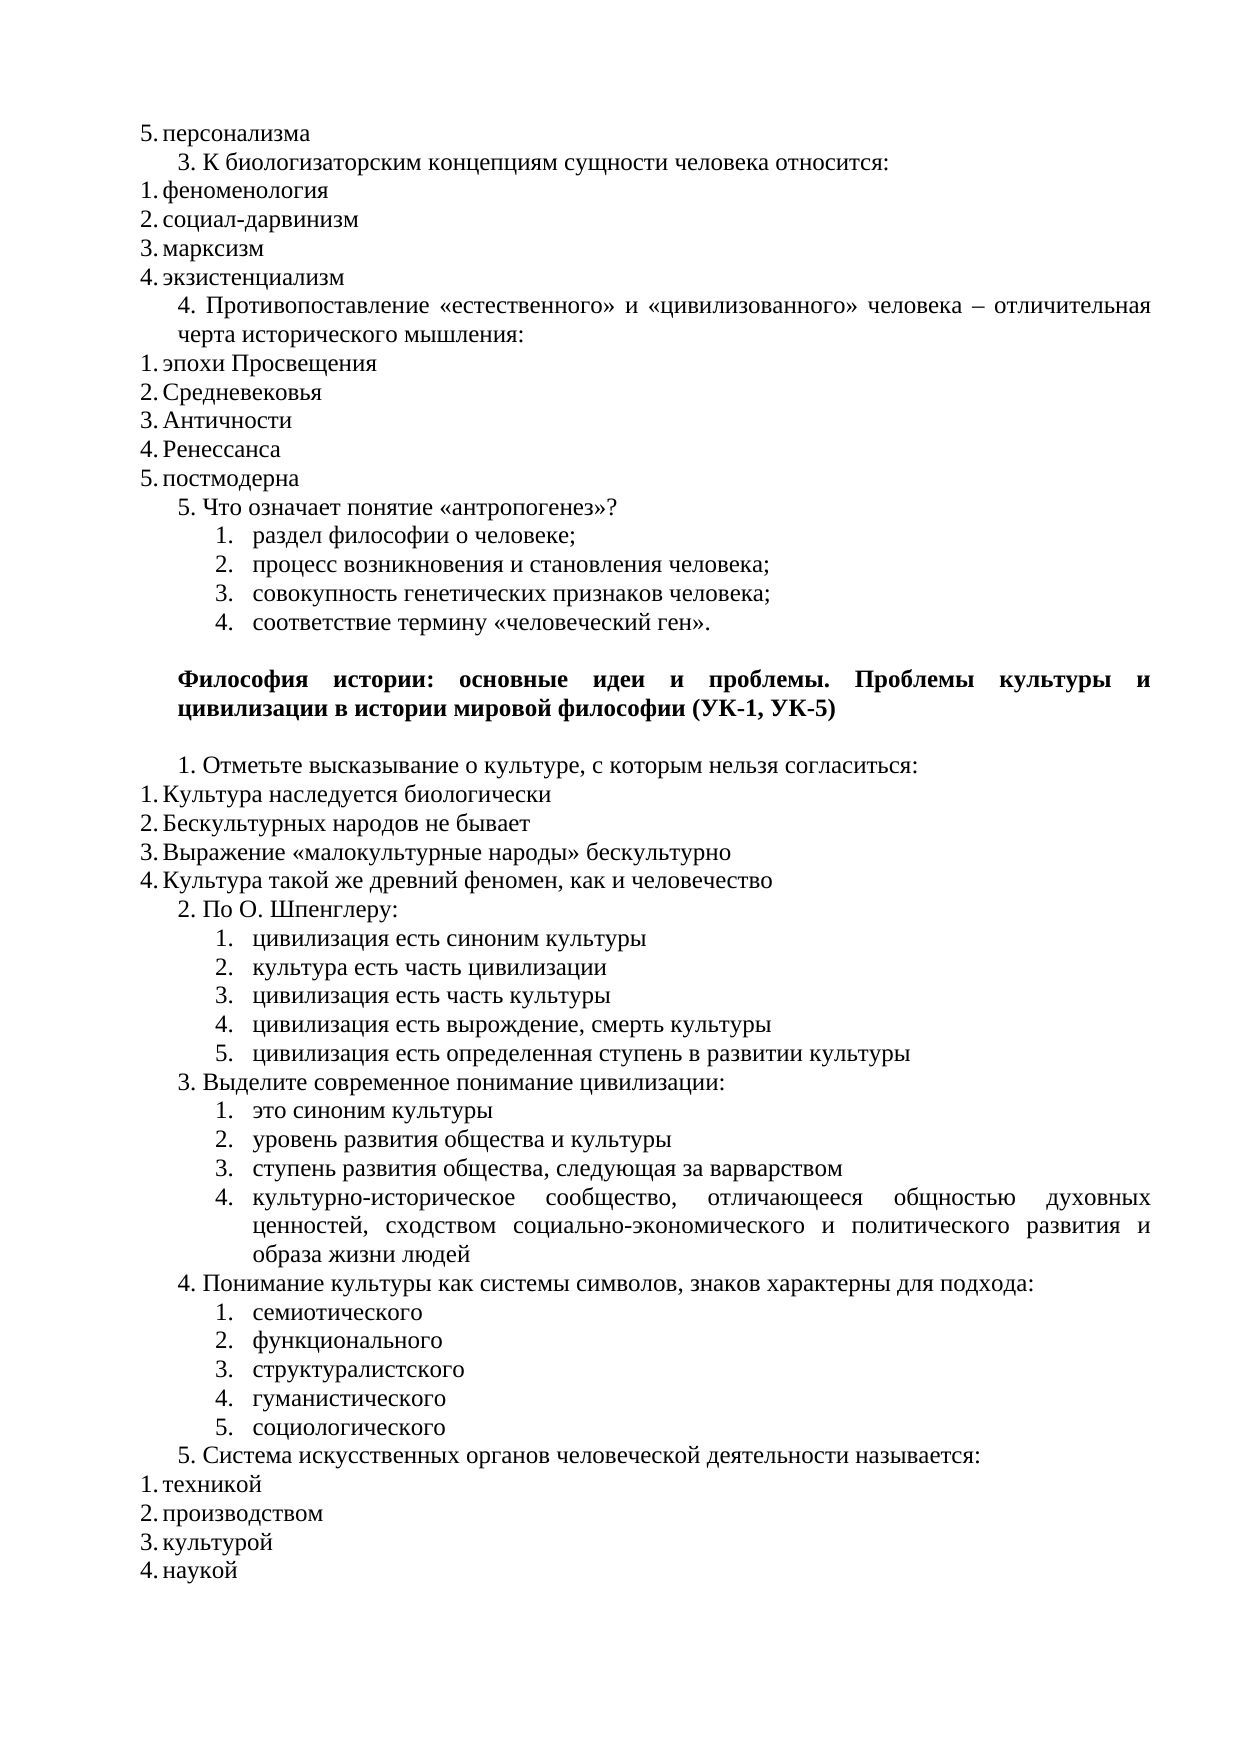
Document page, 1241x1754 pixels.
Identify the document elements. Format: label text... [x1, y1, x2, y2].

list раздел философии о человеке; [215, 521, 1152, 549]
list гуманистического [215, 1383, 1152, 1412]
text 1. Отметьте высказывание о культуре, с которым нельзя согласиться: [177, 751, 1152, 779]
list феноменология [140, 176, 1152, 204]
text 4. Противопоставление «естественного» и «цивилизованного» человека – отличительная черта исторического мышления: [177, 291, 1152, 348]
list Культура наследуется биологически [140, 779, 1152, 808]
list экзистенциализм [140, 262, 1152, 291]
list это синоним культуры [215, 1096, 1152, 1124]
list семиотического [215, 1297, 1152, 1326]
list Средневековья [140, 377, 1152, 406]
list Культура такой же древний феномен, как и человечество [140, 866, 1152, 894]
list ступень развития общества, следующая за варварством [215, 1153, 1152, 1182]
list Ренессанса [140, 434, 1152, 463]
list персонализма [140, 118, 1152, 147]
list Выражение «малокультурные народы» бескультурно [140, 837, 1152, 866]
text 3. К биологизаторским концепциям сущности человека относится: [177, 147, 1152, 176]
list цивилизация есть определенная ступень в развитии культуры [215, 1038, 1152, 1067]
list Бескультурных народов не бывает [140, 808, 1152, 837]
list постмодерна [140, 463, 1152, 492]
list процесс возникновения и становления человека; [215, 549, 1152, 578]
list производством [140, 1498, 1152, 1527]
list культурно-историческое сообщество, отличающееся общностью духовных ценностей, сходством социально-экономического и политического развития и образа жизни людей [215, 1182, 1152, 1268]
list техникой [140, 1469, 1152, 1498]
text 5. Что означает понятие «антропогенез»? [177, 492, 1152, 521]
list культурой [140, 1527, 1152, 1556]
list функционального [215, 1326, 1152, 1354]
list цивилизация есть синоним культуры [215, 923, 1152, 952]
list эпохи Просвещения [140, 348, 1152, 377]
list культура есть часть цивилизации [215, 952, 1152, 981]
list социал-дарвинизм [140, 204, 1152, 233]
text 3. Выделите современное понимание цивилизации: [177, 1067, 1152, 1096]
list уровень развития общества и культуры [215, 1124, 1152, 1153]
list цивилизация есть вырождение, смерть культуры [215, 1009, 1152, 1038]
text 5. Система искусственных органов человеческой деятельности называется: [177, 1441, 1152, 1469]
list структуралистского [215, 1354, 1152, 1383]
list наукой [140, 1556, 1152, 1584]
list цивилизация есть часть культуры [215, 981, 1152, 1009]
list марксизм [140, 233, 1152, 262]
list соответствие термину «человеческий ген». [215, 607, 1152, 636]
text Философия истории: основные идеи и проблемы. Проблемы культуры и цивилизации в истории мировой философии (УК-1, УК-5) [177, 664, 1152, 722]
list совокупность генетических признаков человека; [215, 578, 1152, 607]
list Античности [140, 406, 1152, 434]
text 2. По О. Шпенглеру: [177, 894, 1152, 923]
text 4. Понимание культуры как системы символов, знаков характерны для подхода: [177, 1268, 1152, 1297]
list социологического [215, 1412, 1152, 1441]
